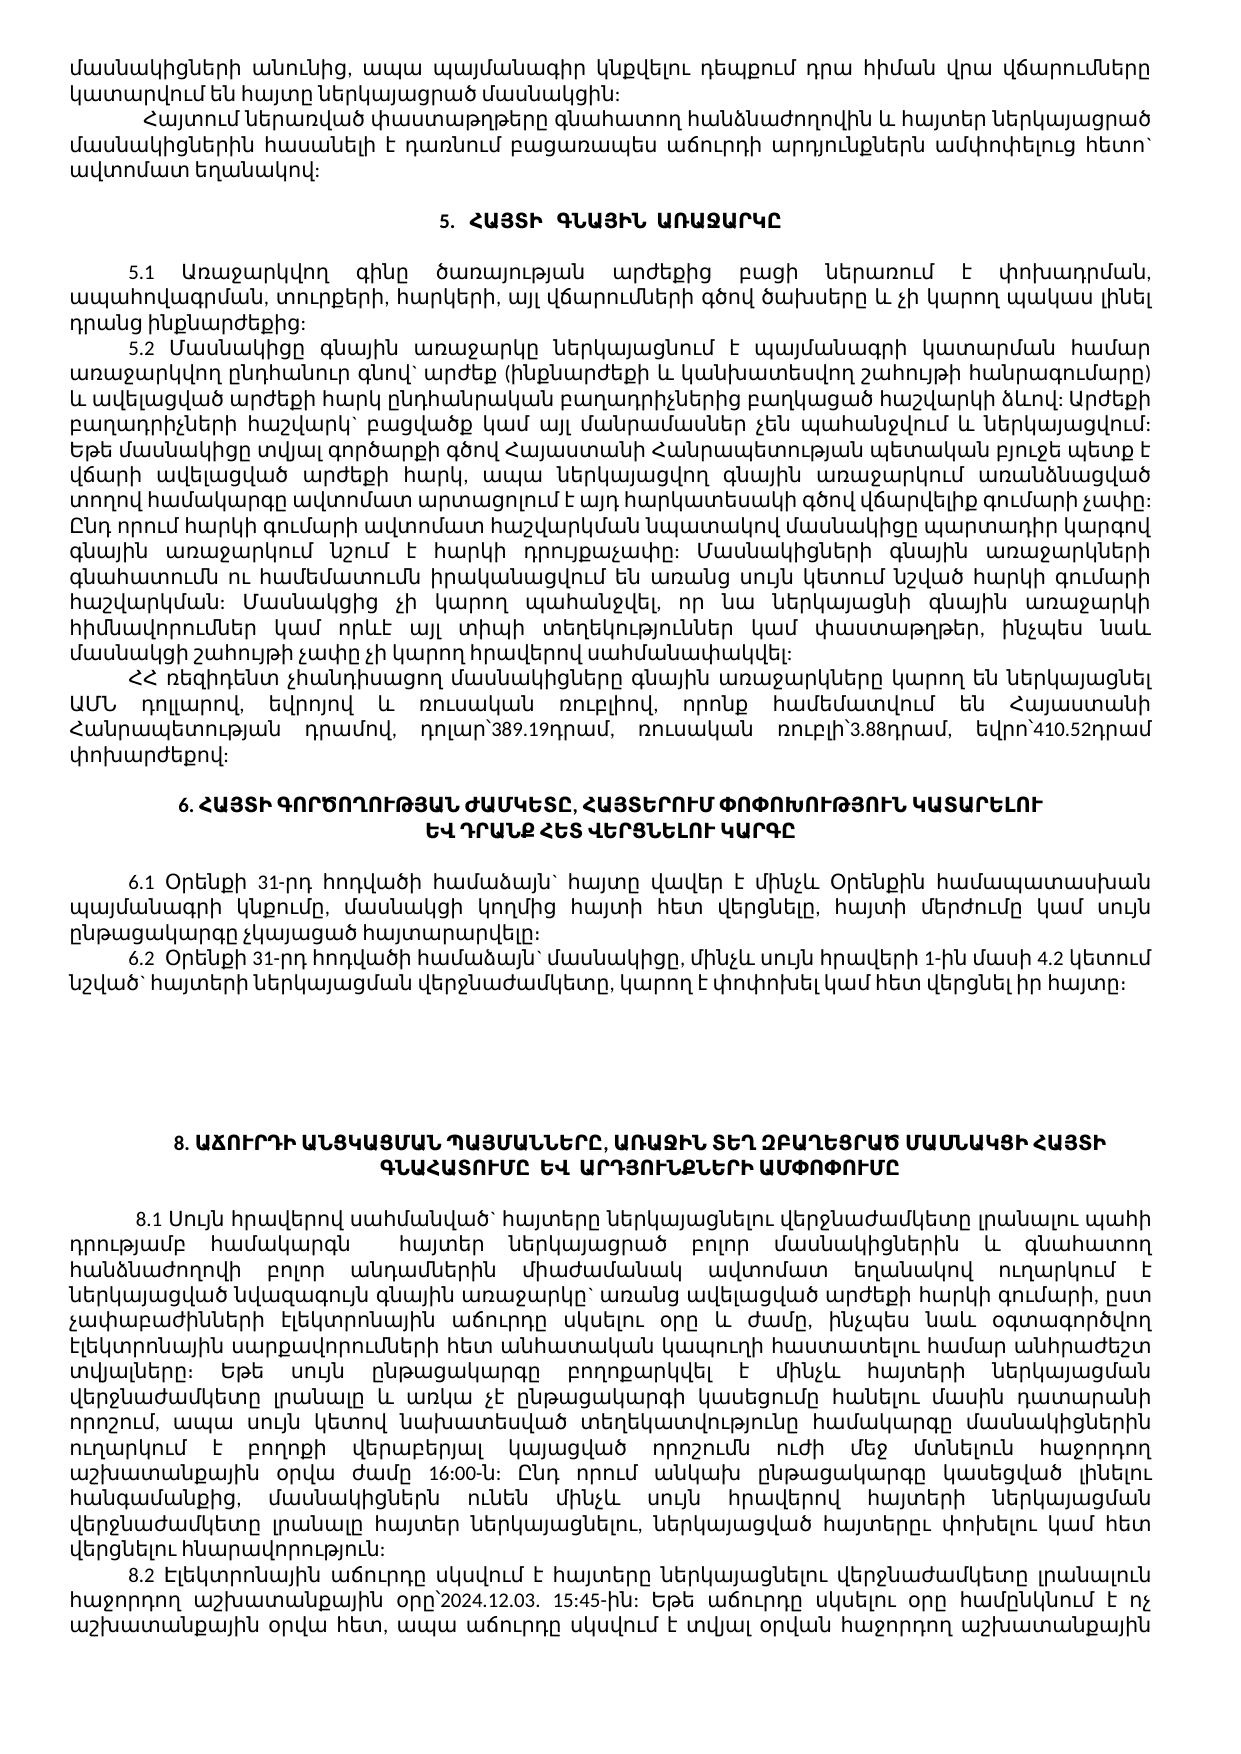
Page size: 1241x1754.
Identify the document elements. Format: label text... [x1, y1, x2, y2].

text 5. ՀԱՅՏԻ ԳՆԱՅԻՆ ԱՌԱՋԱՐԿԸ [69, 208, 1152, 233]
text ԳՆԱՀԱՏՈՒՄԸ ԵՎ ԱՐԴՅՈՒՆՔՆԵՐԻ ԱՄՓՈՓՈՒՄԸ [69, 1155, 1152, 1181]
text 5.2 Մասնակիցը գնային առաջարկը ներկայացնում է պայմանագրի կատարման համար առաջարկվող ընդհանուր գնով` արժեք (ինքնարժեքի և կանխատեսվող շահույթի հանրագումարը) և ավելացված արժեքի հարկ ընդհանրական բաղադրիչներից բաղկացած հաշվարկի ձևով: Արժեքի բաղադրիչների հաշվարկ` բացվածք կամ այլ մանրամասներ չեն պահանջվում և ներկայացվում: Եթե մասնակիցը տվյալ գործարքի գծով Հայաստանի Հանրապետության պետական բյուջե պետք է վճարի ավելացված արժեքի հարկ, ապա ներկայացվող գնային առաջարկում առանձնացված տողով համակարգը ավտոմատ արտացոլում է այդ հարկատեսակի գծով վճարվելիք գումարի չափը: Ընդ որում հարկի գումարի ավտոմատ հաշվարկման նպատակով մասնակիցը պարտադիր կարգով գնային առաջարկում նշում է հարկի դրույքաչափը: Մասնակիցների գնային առաջարկների գնահատումն ու համեմատումն իրականացվում են առանց սույն կետում նշված հարկի գումարի հաշվարկման: Մասնակցից չի կարող պահանջվել, որ նա ներկայացնի գնային առաջարկի հիմնավորումներ կամ որևէ այլ տիպի տեղեկություններ կամ փաստաթղթեր, ինչպես նաև մասնակցի շահույթի չափը չի կարող հրավերով սահմանափակվել: [69, 335, 1152, 666]
text 6.2 Օրենքի 31-րդ հոդվածի համաձայն` մասնակիցը, մինչև սույն հրավերի 1-ին մասի 4.2 կետում նշված` հայտերի ներկայացման վերջնաժամկետը, կարող է փոփոխել կամ հետ վերցնել իր հայտը։ [69, 945, 1152, 996]
text ԵՎ ԴՐԱՆՔ ՀԵՏ ՎԵՐՑՆԵԼՈՒ ԿԱՐԳԸ [69, 818, 1152, 843]
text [69, 1562, 1152, 1638]
text 6.1 Օրենքի 31-րդ հոդվածի համաձայն` հայտը վավեր է մինչև Օրենքին համապատասխան պայմանագրի կնքումը, մասնակցի կողմից հայտի հետ վերցնելը, հայտի մերժումը կամ սույն ընթացակարգը չկայացած հայտարարվելը։ [69, 869, 1152, 945]
text 5.1 Առաջարկվող գինը ծառայության արժեքից բացի ներառում է փոխադրման, ապահովագրման, տուրքերի, հարկերի, այլ վճարումների գծով ծախսերը և չի կարող պակաս լինել դրանց ինքնարժեքից: [69, 259, 1152, 335]
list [69, 56, 1152, 106]
text ՀՀ ռեզիդենտ չհանդիսացող մասնակիցները գնային առաջարկները կարող են ներկայացնել ԱՄՆ դոլլարով, եվրոյով և ռուսական ռուբլիով, որոնք համեմատվում են Հայաստանի Հանրապետության դրամով, դոլար՝389.19դրամ, ռուսական ռուբլի՝3.88դրամ, եվրո՝410.52դրամ փոխարժեքով: [69, 666, 1152, 767]
text 8. ԱՃՈՒՐԴԻ ԱՆՑԿԱՑՄԱՆ ՊԱՅՄԱՆՆԵՐԸ, ԱՌԱՋԻՆ ՏԵՂ ԶԲԱՂԵՑՐԱԾ ՄԱՍՆԱԿՑԻ ՀԱՅՏԻ [69, 1130, 1152, 1155]
text 6. ՀԱՅՏԻ ԳՈՐԾՈՂՈՒԹՅԱՆ ԺԱՄԿԵՏԸ, ՀԱՅՏԵՐՈՒՄ ՓՈՓՈԽՈՒԹՅՈՒՆ ԿԱՏԱՐԵԼՈՒ [69, 793, 1152, 818]
text 8.1 Սույն հրավերով սահմանված` հայտերը ներկայացնելու վերջնաժամկետը լրանալու պահի դրությամբ համակարգն հայտեր ներկայացրած բոլոր մասնակիցներին և գնահատող հանձնաժողովի բոլոր անդամներին միաժամանակ ավտոմատ եղանակով ուղարկում է ներկայացված նվազագույն գնային առաջարկը` առանց ավելացված արժեքի հարկի գումարի, ըստ չափաբաժինների էլեկտրոնային աճուրդը սկսելու օրը և ժամը, ինչպես նաև օգտագործվող էլեկտրոնային սարքավորումների հետ անհատական կապուղի հաստատելու համար անհրաժեշտ տվյալները։ Եթե սույն ընթացակարգը բողոքարկվել է մինչև հայտերի ներկայացման վերջնաժամկետը լրանալը և առկա չէ ընթացակարգի կասեցումը հանելու մասին դատարանի որոշում, ապա սույն կետով նախատեսված տեղեկատվությունը համակարգը մասնակիցներին ուղարկում է բողոքի վերաբերյալ կայացված որոշումն ուժի մեջ մտնելուն հաջորդող աշխատանքային օրվա ժամը 16:00-ն: Ընդ որում անկախ ընթացակարգը կասեցված լինելու հանգամանքից, մասնակիցներն ունեն մինչև սույն հրավերով հայտերի ներկայացման վերջնաժամկետը լրանալը հայտեր ներկայացնելու, ներկայացված հայտերըւ փոխելու կամ հետ վերցնելու հնարավորություն: [69, 1206, 1152, 1562]
text Հայտում ներառված փաստաթղթերը գնահատող հանձնաժողովին և հայտեր ներկայացրած մասնակիցներին հասանելի է դառնում բացառապես աճուրդի արդյունքներն ամփոփելուց հետո` ավտոմատ եղանակով: [69, 106, 1152, 183]
